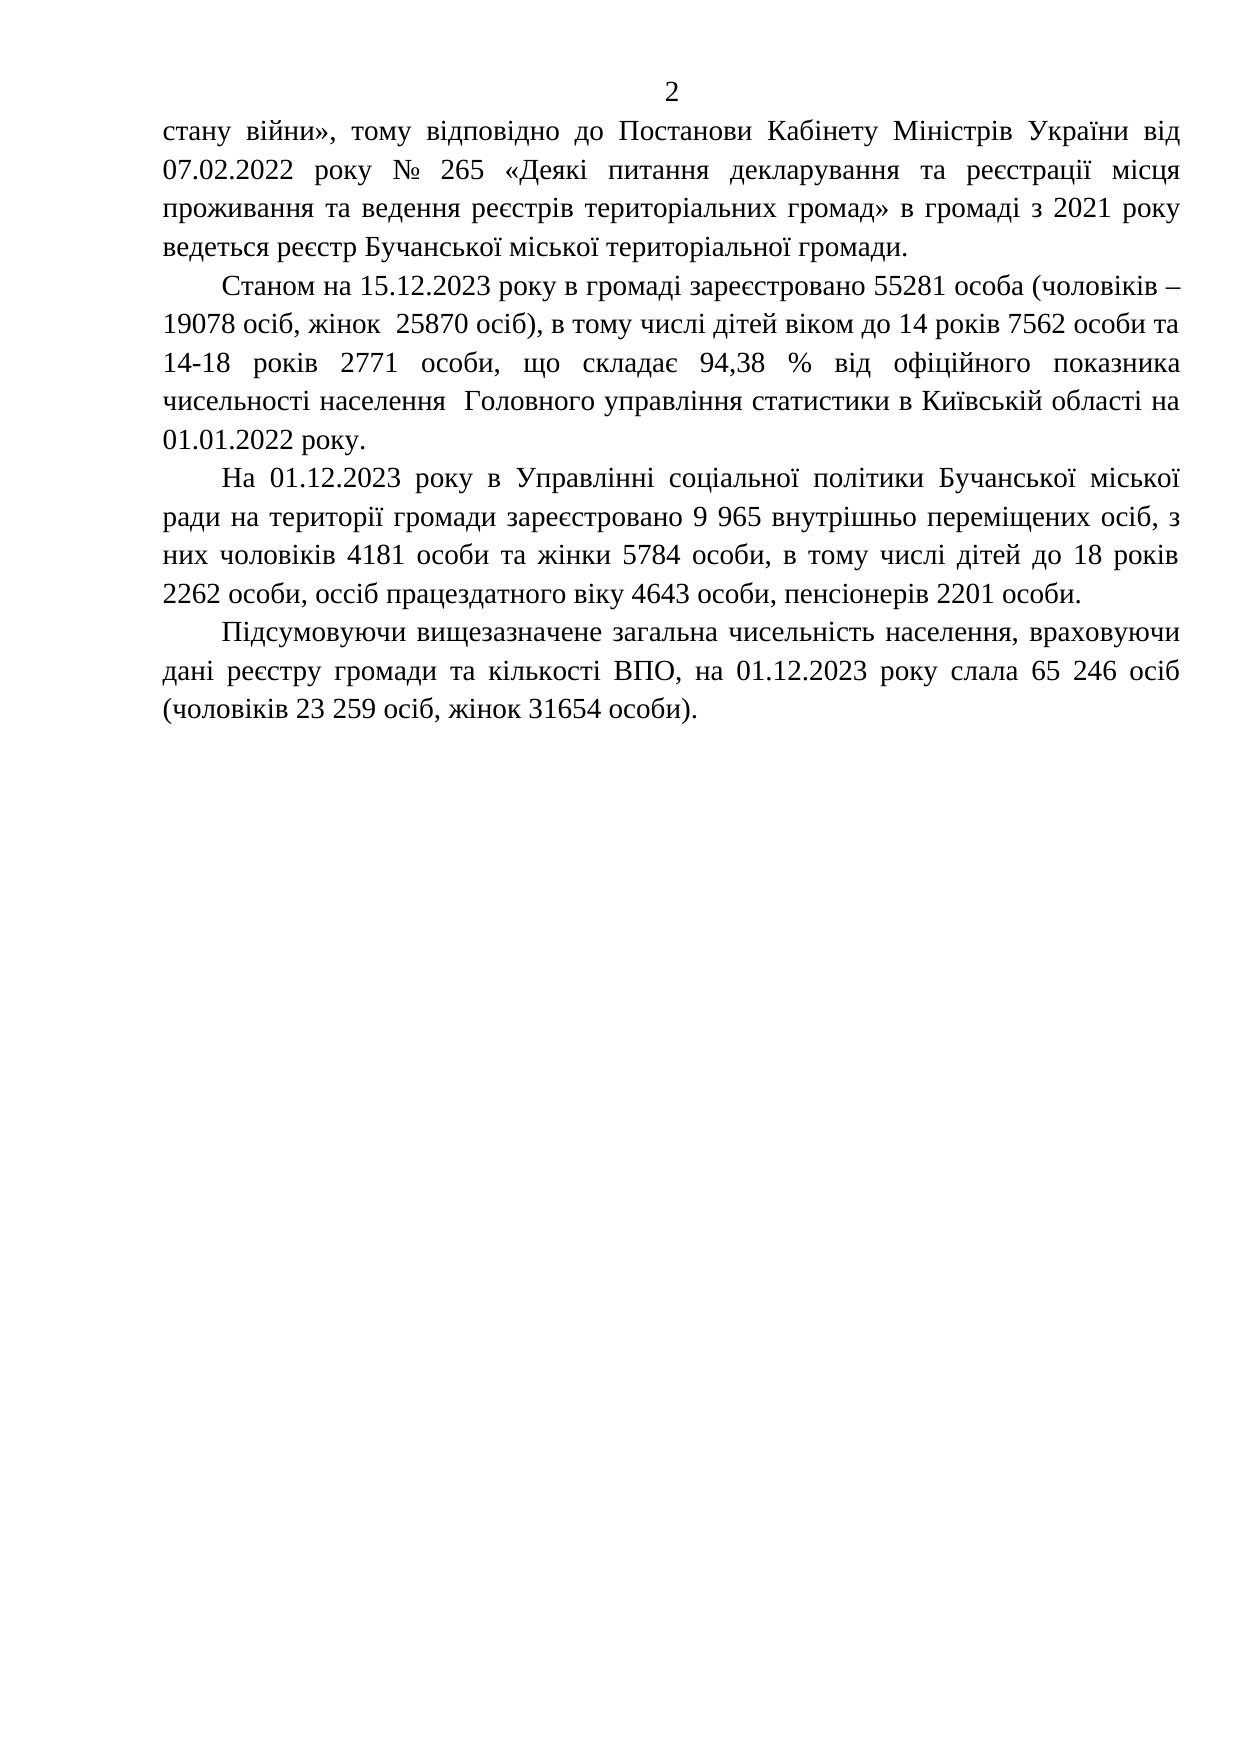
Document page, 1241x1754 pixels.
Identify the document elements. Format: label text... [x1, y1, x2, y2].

text Підсумовуючи вищезазначене загальна чисельність населення, враховуючи дані реєстру громади та кількості ВПО, на 01.12.2023 року слала 65 246 осіб (чоловіків 23 259 осіб, жінок 31654 особи). [162, 614, 1181, 725]
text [162, 113, 1181, 263]
text На 01.12.2023 року в Управлінні соціальної політики Бучанської міської ради на території громади зареєстровано 9 965 внутрішньо переміщених осіб, з них чоловіків 4181 особи та жінки 5784 особи, в тому числі дітей до 18 років 2262 особи, оссіб працездатного віку 4643 особи, пенсіонерів 2201 особи. [162, 460, 1181, 609]
text Станом на 15.12.2023 року в громаді зареєстровано 55281 особа (чоловіків – 19078 осіб, жінок 25870 осіб), в тому числі дітей віком до 14 років 7562 особи та 14-18 років 2771 особи, що складає 94,38 % від офіційного показника чисельності населення Головного управління статистики в Київській області на 01.01.2022 року. [162, 268, 1181, 455]
